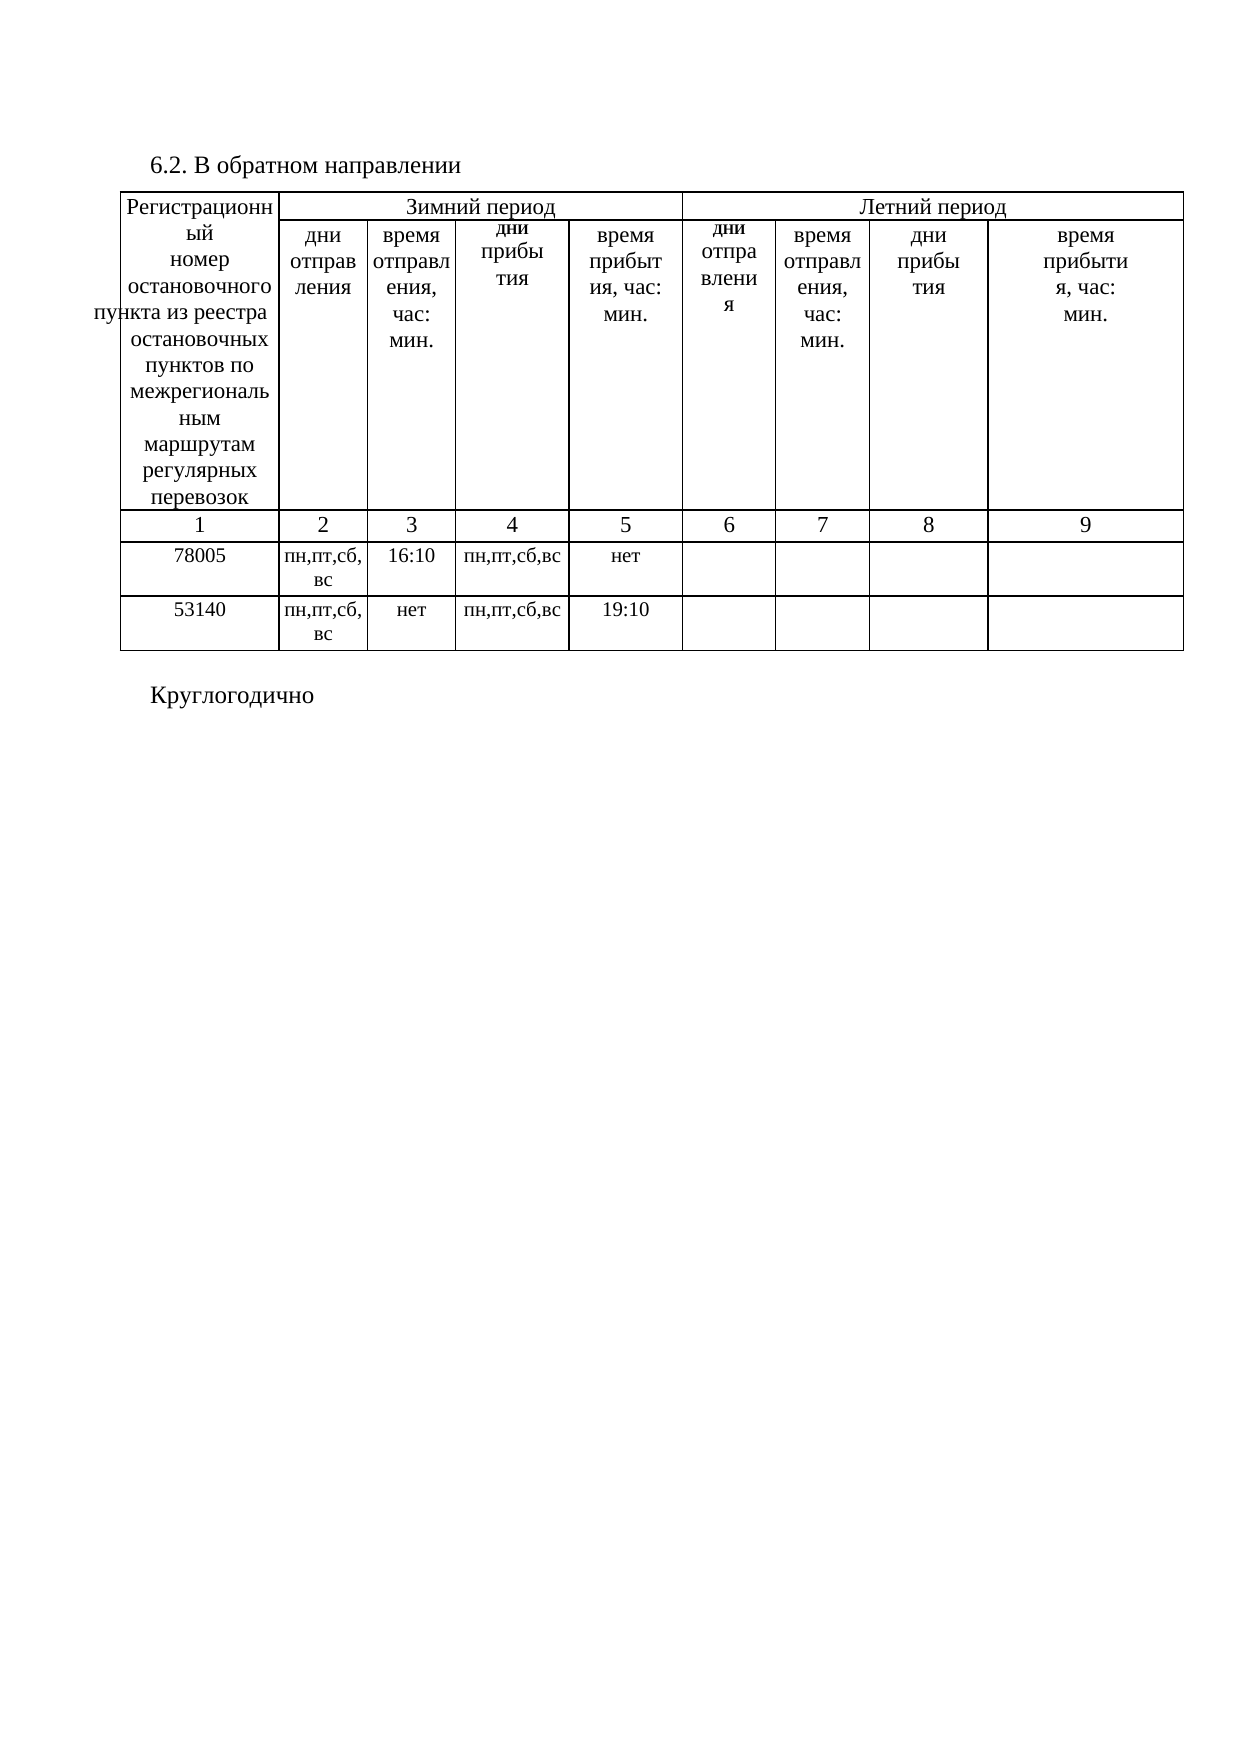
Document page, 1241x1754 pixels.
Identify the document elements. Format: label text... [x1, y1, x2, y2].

table_cell 5 [570, 511, 682, 541]
text 6.2. В обратном направлении [150, 150, 1090, 179]
table_cell время отправл ения, час: мин. [776, 221, 869, 509]
table_cell [870, 597, 987, 650]
table_cell 9 [989, 511, 1183, 541]
table_cell 8 [870, 511, 987, 541]
table_cell [683, 543, 775, 595]
table_cell 2 [280, 511, 367, 541]
table_cell пн,пт,сб,вс [456, 543, 568, 595]
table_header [121, 193, 278, 509]
table_cell 16:10 [368, 543, 455, 595]
table_cell дни отправ ления [280, 221, 367, 509]
table_cell ДНИ отпра влени я [683, 221, 775, 509]
table_cell [870, 543, 987, 595]
table_cell 78005 [121, 543, 278, 595]
table_cell [989, 543, 1183, 595]
table_cell 53140 [121, 597, 278, 650]
table_cell [776, 597, 869, 650]
table_cell 4 [456, 511, 568, 541]
table_cell ДНИ прибы тия [456, 221, 568, 509]
table_cell дни прибы тия [870, 221, 987, 509]
text Круглогодично [150, 680, 1090, 709]
table_cell 3 [368, 511, 455, 541]
table_cell [989, 597, 1183, 650]
table_cell 1 [121, 511, 278, 541]
table_cell пн,пт,сб,вс [456, 597, 568, 650]
table_cell 19:10 [570, 597, 682, 650]
table_cell 7 [776, 511, 869, 541]
table_cell [683, 597, 775, 650]
table_cell нет [570, 543, 682, 595]
table_header Летний период [683, 193, 1183, 219]
table_cell время отправл ения, час: мин. [368, 221, 455, 509]
table_header Зимний период [280, 193, 682, 219]
table_cell пн,пт,сб,вс [280, 543, 367, 595]
table_cell нет [368, 597, 455, 650]
table_cell время прибыти я, час: мин. [989, 221, 1183, 509]
table_cell время прибыт ия, час: мин. [570, 221, 682, 509]
table_cell пн,пт,сб,вс [280, 597, 367, 650]
table_cell [776, 543, 869, 595]
table_cell 6 [683, 511, 775, 541]
